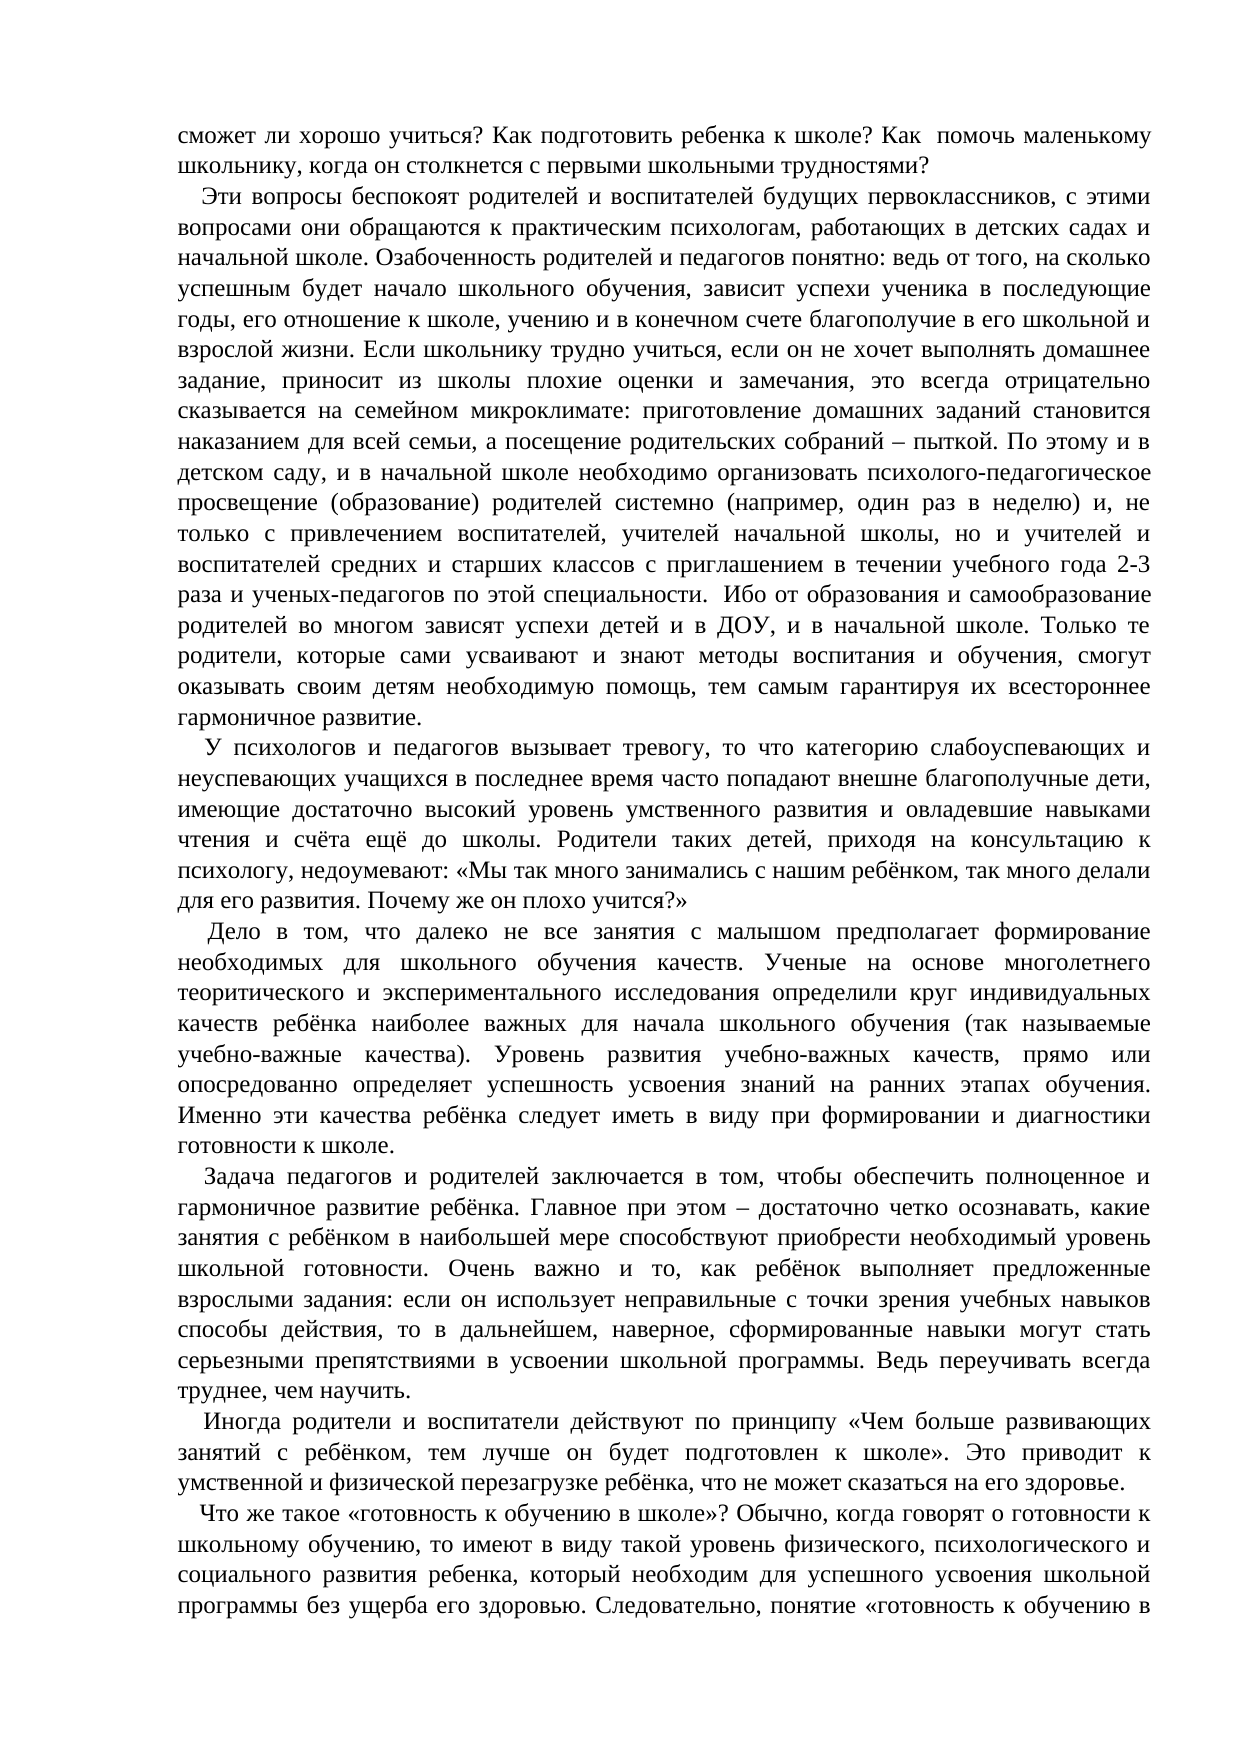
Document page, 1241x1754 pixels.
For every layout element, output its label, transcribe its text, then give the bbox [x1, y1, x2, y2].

text Дело в том, что далеко не все занятия с малышом предполагает формирование необходимых для школьного обучения качеств. Ученые на основе многолетнего теоритического и экспериментального исследования определили круг индивидуальных качеств ребёнка наиболее важных для начала школьного обучения (так называемые учебно-важные качества). Уровень развития учебно-важных качеств, прямо или опосредованно определяет успешность усвоения знаний на ранних этапах обучения. Именно эти качества ребёнка следует иметь в виду при формировании и диагностики готовности к школе. [177, 914, 1152, 1159]
text Эти вопросы беспокоят родителей и воспитателей будущих первоклассников, с этими вопросами они обращаются к практическим психологам, работающих в детских садах и начальной школе. Озабоченность родителей и педагогов понятно: ведь от того, на сколько успешным будет начало школьного обучения, зависит успехи ученика в последующие годы, его отношение к школе, учению и в конечном счете благополучие в его школьной и взрослой жизни. Если школьнику трудно учиться, если он не хочет выполнять домашнее задание, приносит из школы плохие оценки и замечания, это всегда отрицательно сказывается на семейном микроклимате: приготовление домашних заданий становится наказанием для всей семьи, а посещение родительских собраний – пыткой. По этому и в детском саду, и в начальной школе необходимо организовать психолого-педагогическое просвещение (образование) родителей системно (например, один раз в неделю) и, не только с привлечением воспитателей, учителей начальной школы, но и учителей и воспитателей средних и старших классов с приглашением в течении учебного года 2-3 раза и ученых-педагогов по этой специальности. Ибо от образования и самообразование родителей во многом зависят успехи детей и в ДОУ, и в начальной школе. Только те родители, которые сами усваивают и знают методы воспитания и обучения, смогут оказывать своим детям необходимую помощь, тем самым гарантируя их всестороннее гармоничное развитие. [177, 179, 1152, 731]
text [177, 118, 1152, 179]
text Иногда родители и воспитатели действуют по принципу «Чем больше развивающих занятий с ребёнком, тем лучше он будет подготовлен к школе». Это приводит к умственной и физической перезагрузке ребёнка, что не может сказаться на его здоровье. [177, 1404, 1152, 1496]
text Задача педагогов и родителей заключается в том, чтобы обеспечить полноценное и гармоничное развитие ребёнка. Главное при этом – достаточно четко осознавать, какие занятия с ребёнком в наибольшей мере способствуют приобрести необходимый уровень школьной готовности. Очень важно и то, как ребёнок выполняет предложенные взрослыми задания: если он использует неправильные с точки зрения учебных навыков способы действия, то в дальнейшем, наверное, сформированные навыки могут стать серьезными препятствиями в усвоении школьной программы. Ведь переучивать всегда труднее, чем научить. [177, 1159, 1152, 1404]
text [177, 1496, 1152, 1619]
text У психологов и педагогов вызывает тревогу, то что категорию слабоуспевающих и неуспевающих учащихся в последнее время часто попадают внешне благополучные дети, имеющие достаточно высокий уровень умственного развития и овладевшие навыками чтения и счёта ещё до школы. Родители таких детей, приходя на консультацию к психологу, недоумевают: «Мы так много занимались с нашим ребёнком, так много делали для его развития. Почему же он плохо учится?» [177, 731, 1152, 914]
